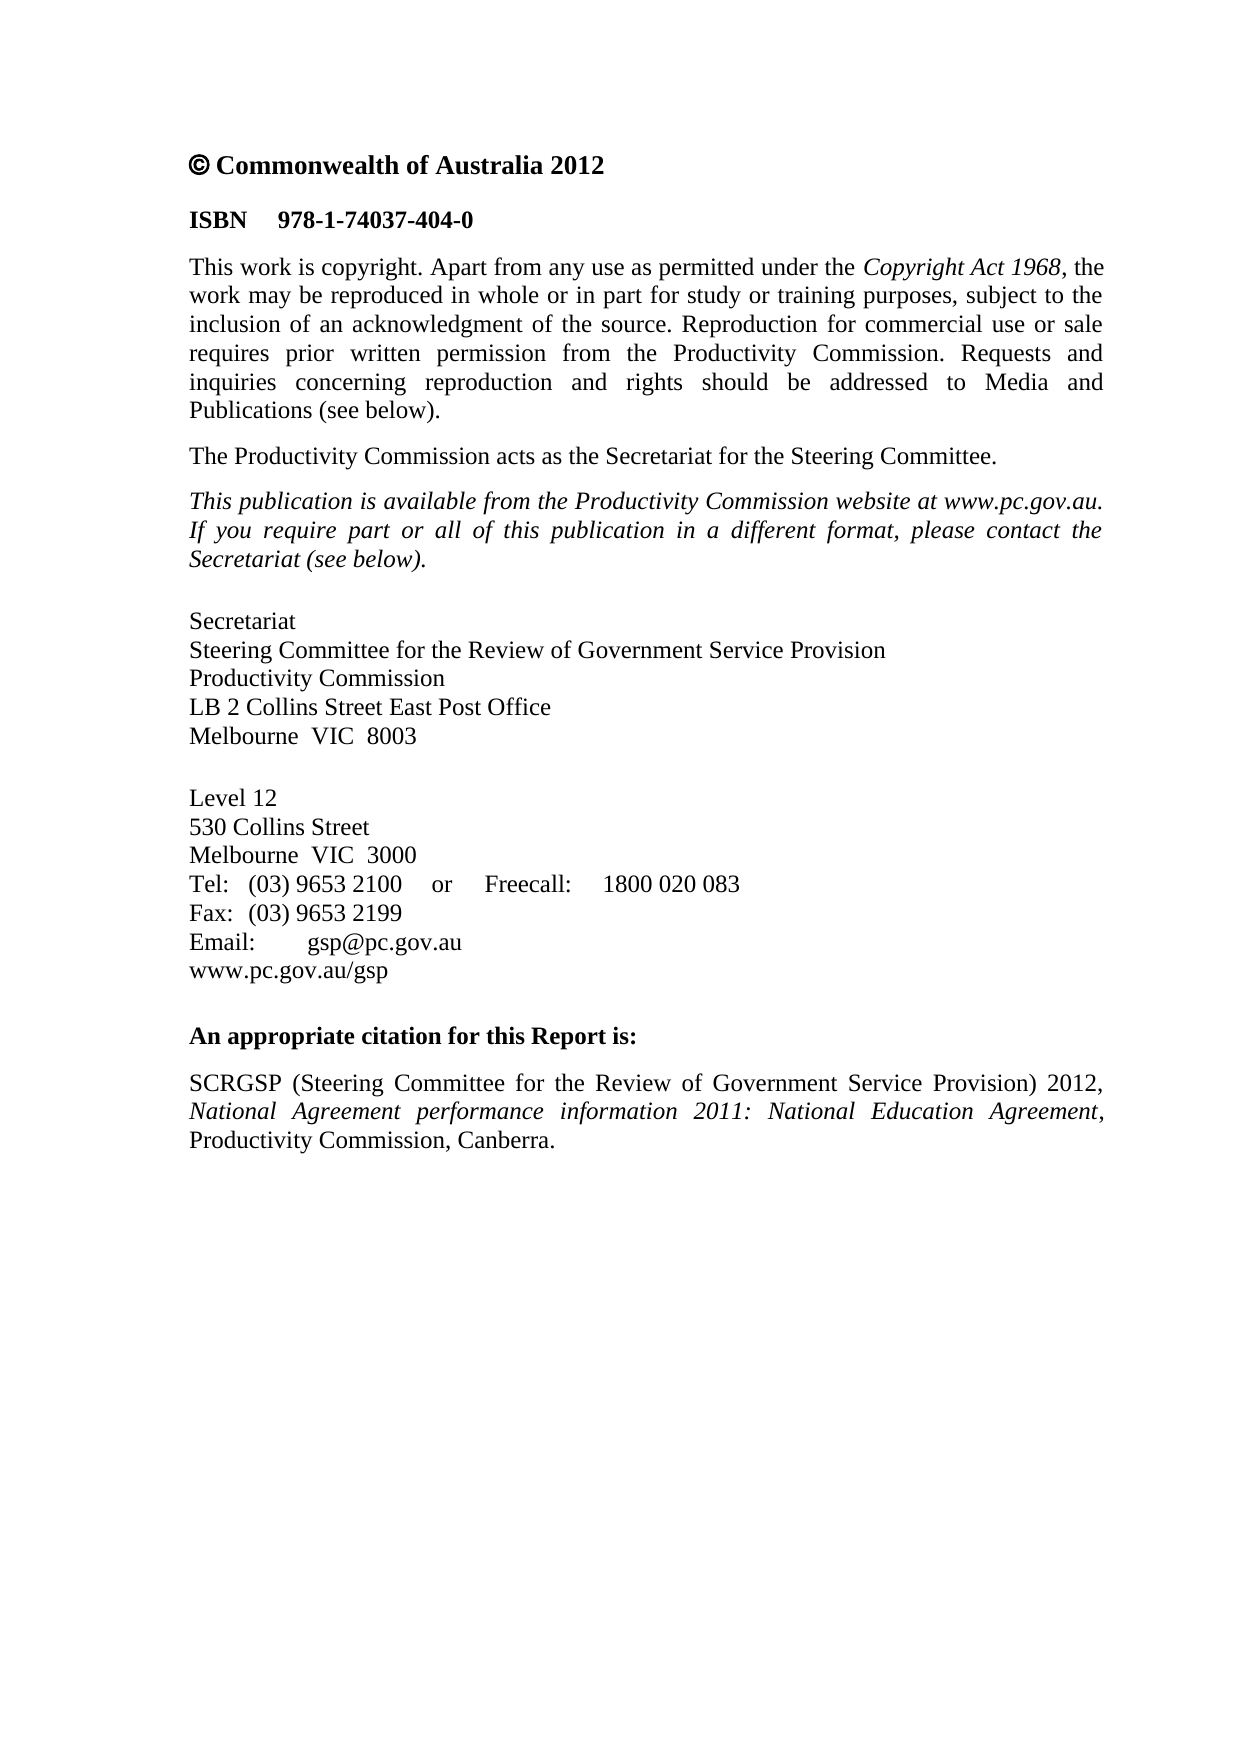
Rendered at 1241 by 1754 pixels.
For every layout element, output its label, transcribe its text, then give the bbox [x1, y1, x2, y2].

text Level 12 530 Collins Street Melbourne VIC 3000 Tel: (03) 9653 2100 or Freecall: 1800 020 083 Fax: (03) 9653 2199 Email: gsp@pc.gov.au www.pc.gov.au/gsp [189, 783, 1104, 984]
text ISBN 978-1-74037-404-0 [189, 202, 1104, 235]
text This work is copyright. Apart from any use as permitted under the Copyright Act 1968, the work may be reproduced in whole or in part for study or training purposes, subject to the inclusion of an acknowledgment of the source. Reproduction for commercial use or sale requires prior written permission from the Productivity Commission. Requests and inquiries concerning reproduction and rights should be addressed to Media and Publications (see below). [189, 252, 1104, 424]
text An appropriate citation for this Report is: [189, 1018, 1104, 1051]
text Commonwealth of Australia 2012 [189, 148, 1016, 181]
text The Productivity Commission acts as the Secretariat for the Steering Committee. [189, 441, 1104, 470]
text SCRGSP (Steering Committee for the Review of Government Service Provision) 2012, National Agreement performance information 2011: National Education Agreement, Productivity Commission, Canberra. [189, 1068, 1104, 1154]
text Secretariat Steering Committee for the Review of Government Service Provision Productivity Commission LB 2 Collins Street East Post Office Melbourne VIC 8003 [189, 606, 1104, 750]
text This publication is available from the Productivity Commission website at www.pc.gov.au. If you require part or all of this publication in a different format, please contact the Secretariat (see below). [189, 486, 1104, 573]
